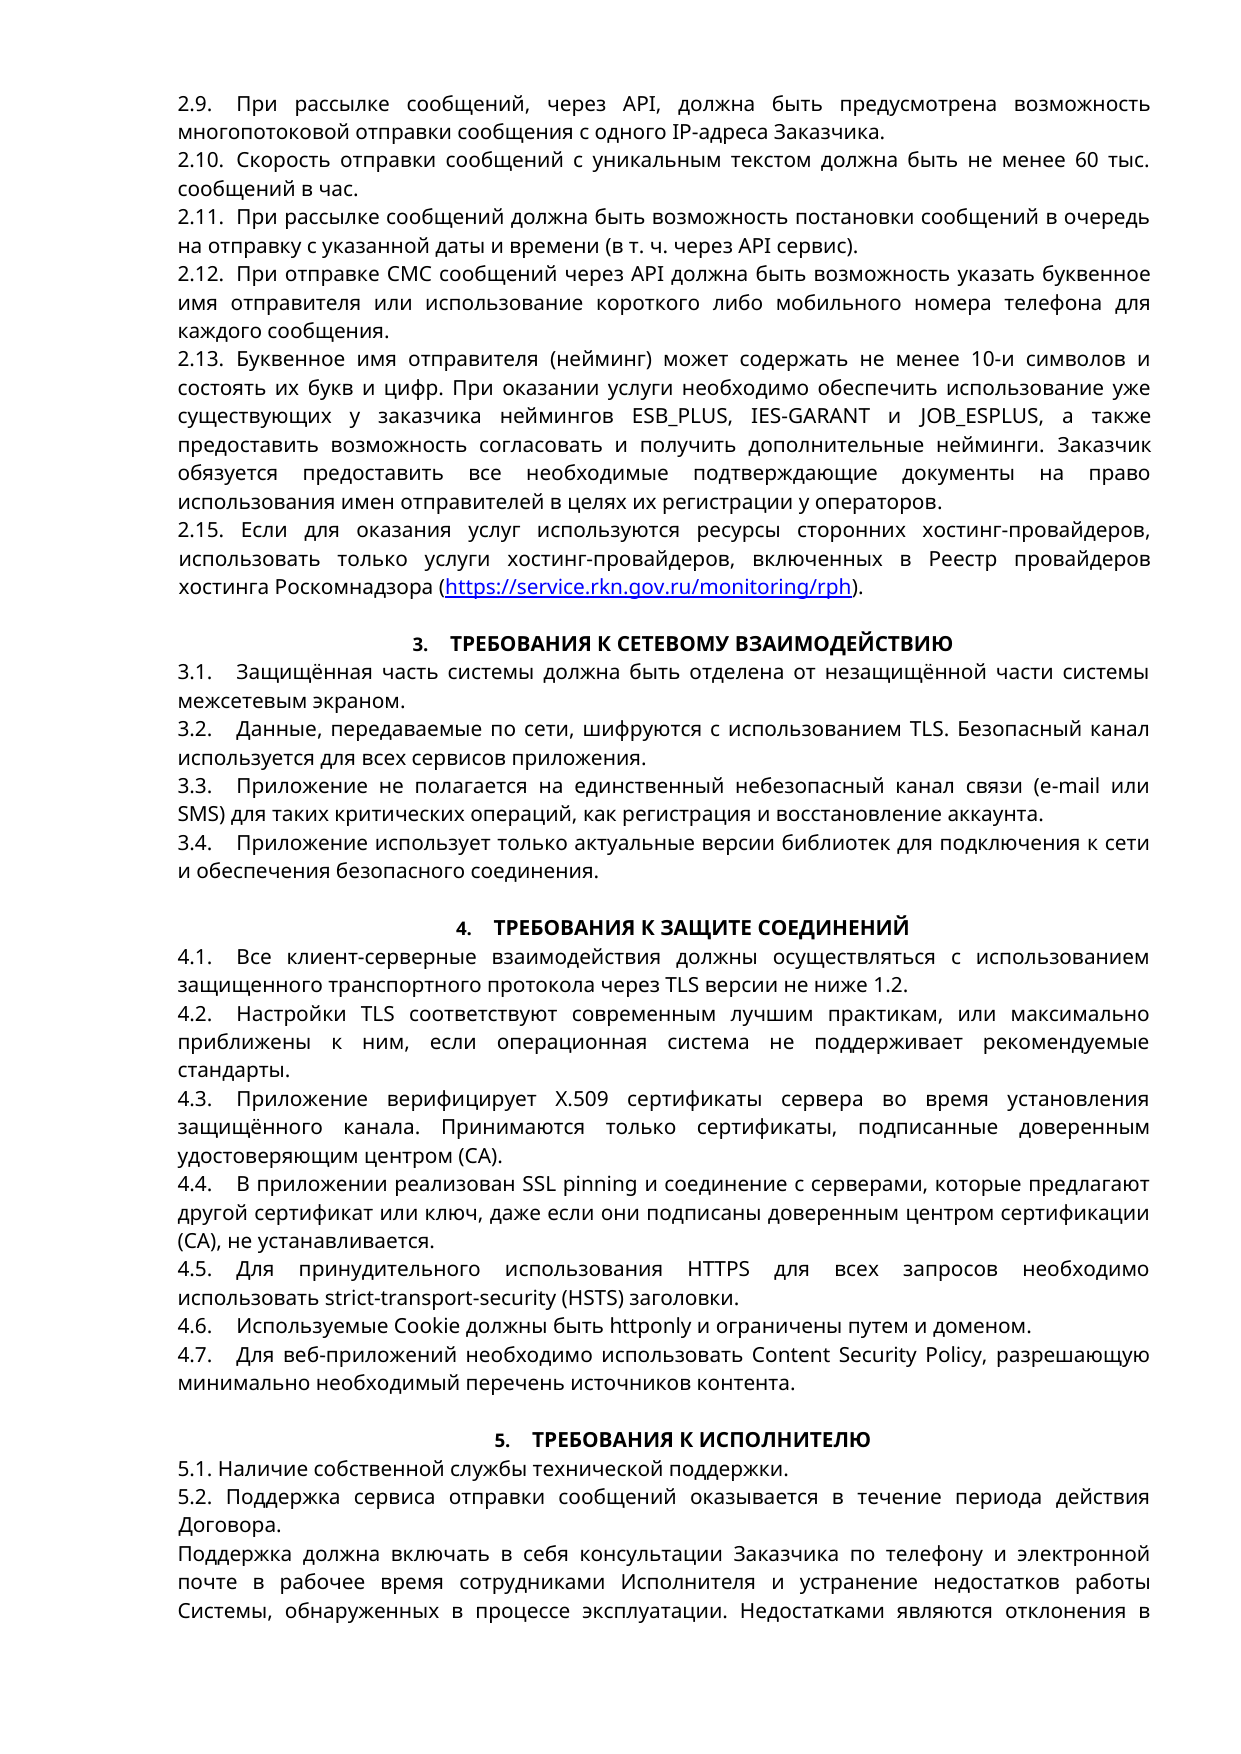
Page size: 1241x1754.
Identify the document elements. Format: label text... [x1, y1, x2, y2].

list При рассылке сообщений, через API, должна быть предусмотрена возможность многопотоковой отправки сообщения с одного IP-адреса Заказчика. [177, 89, 1152, 146]
subtitle ТРЕБОВАНИЯ К СЕТЕВОМУ ВЗАИМОДЕЙСТВИЮ [214, 629, 1152, 657]
list Буквенное имя отправителя (нейминг) может содержать не менее 10-и символов и состоять их букв и цифр. При оказании услуги необходимо обеспечить использование уже существующих у заказчика неймингов ESB_PLUS, IES-GARANT и JOB_ESPLUS, а также предоставить возможность согласовать и получить дополнительные нейминги. Заказчик обязуется предоставить все необходимые подтверждающие документы на право использования имен отправителей в целях их регистрации у операторов. [177, 344, 1152, 515]
subtitle ТРЕБОВАНИЯ К ЗАЩИТЕ СОЕДИНЕНИЙ [214, 913, 1152, 942]
list Используемые Cookie должны быть httponly и ограничены путем и доменом. [177, 1311, 1151, 1340]
list В приложении реализован SSL pinning и соединение с серверами, которые предлагают другой сертификат или ключ, даже если они подписаны доверенным центром сертификации (CA), не устанавливается. [177, 1169, 1151, 1254]
list Приложение использует только актуальные версии библиотек для подключения к сети и обеспечения безопасного соединения. [177, 828, 1151, 885]
list Данные, передаваемые по сети, шифруются с использованием TLS. Безопасный канал используется для всех сервисов приложения. [177, 714, 1151, 771]
list Для веб-приложений необходимо использовать Content Security Policy, разрешающую минимально необходимый перечень источников контента. [177, 1340, 1151, 1397]
list Приложение верифицирует X.509 сертификаты сервера во время установления защищённого канала. Принимаются только сертификаты, подписанные доверенным удостоверяющим центром (CA). [177, 1084, 1151, 1169]
list Скорость отправки сообщений с уникальным текстом должна быть не менее 60 тыс. сообщений в час. [177, 146, 1152, 202]
list Приложение не полагается на единственный небезопасный канал связи (e-mail или SMS) для таких критических операций, как регистрация и восстановление аккаунта. [177, 771, 1151, 828]
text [177, 1539, 1152, 1624]
text 2.15. Если для оказания услуг используются ресурсы сторонних хостинг-провайдеров, использовать только услуги хостинг-провайдеров, включенных в Реестр провайдеров хостинга Роскомнадзора (https://service.rkn.gov.ru/monitoring/rph). [177, 515, 1152, 601]
list Защищённая часть системы должна быть отделена от незащищённой части системы межсетевым экраном. [177, 657, 1151, 714]
text 5.1. Наличие собственной службы технической поддержки. [177, 1454, 1151, 1482]
list Для принудительного использования HTTPS для всех запросов необходимо использовать strict-transport-security (HSTS) заголовки. [177, 1254, 1151, 1311]
list Все клиент-серверные взаимодействия должны осуществляться с использованием защищенного транспортного протокола через TLS версии не ниже 1.2. [177, 942, 1151, 999]
list При отправке СМС сообщений через API должна быть возможность указать буквенное имя отправителя или использование короткого либо мобильного номера телефона для каждого сообщения. [177, 259, 1152, 344]
subtitle ТРЕБОВАНИЯ К ИСПОЛНИТЕЛЮ [214, 1425, 1152, 1454]
list Настройки TLS соответствуют современным лучшим практикам, или максимально приближены к ним, если операционная система не поддерживает рекомендуемые стандарты. [177, 999, 1151, 1084]
list При рассылке сообщений должна быть возможность постановки сообщений в очередь на отправку с указанной даты и времени (в т. ч. через API сервис). [177, 202, 1152, 259]
text 5.2. Поддержка сервиса отправки сообщений оказывается в течение периода действия Договора. [177, 1482, 1151, 1539]
